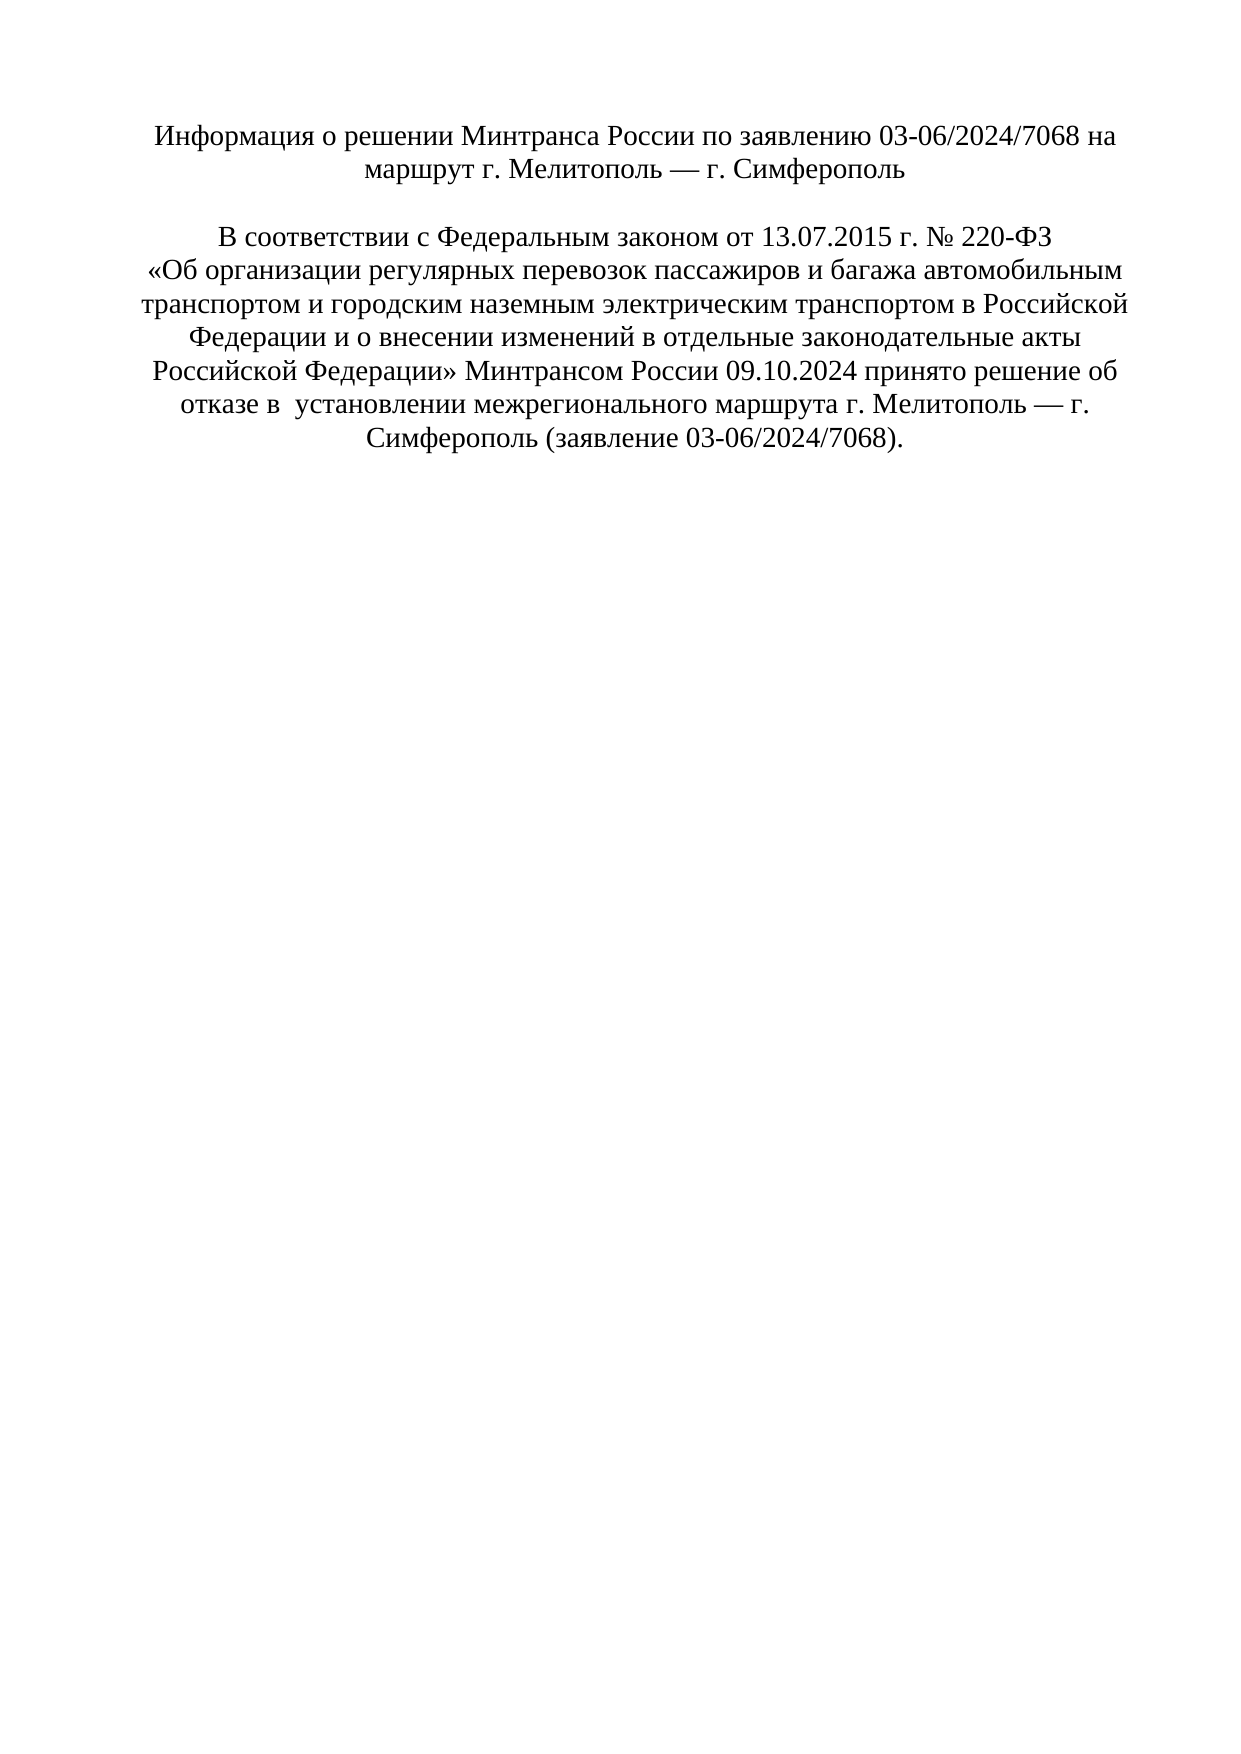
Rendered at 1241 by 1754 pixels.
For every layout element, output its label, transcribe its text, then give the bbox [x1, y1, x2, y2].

text В соответствии с Федеральным законом от 13.07.2015 г. № 220-ФЗ «Об организации регулярных перевозок пассажиров и багажа автомобильным транспортом и городским наземным электрическим транспортом в Российской Федерации и о внесении изменений в отдельные законодательные акты Российской Федерации» Минтрансом России 09.10.2024 принято решение об отказе в установлении межрегионального маршрута г. Мелитополь — г. Симферополь (заявление 03-06/2024/7068). [118, 219, 1152, 453]
text Информация о решении Минтранса России по заявлению 03-06/2024/7068 на маршрут г. Мелитополь — г. Симферополь [118, 118, 1152, 185]
